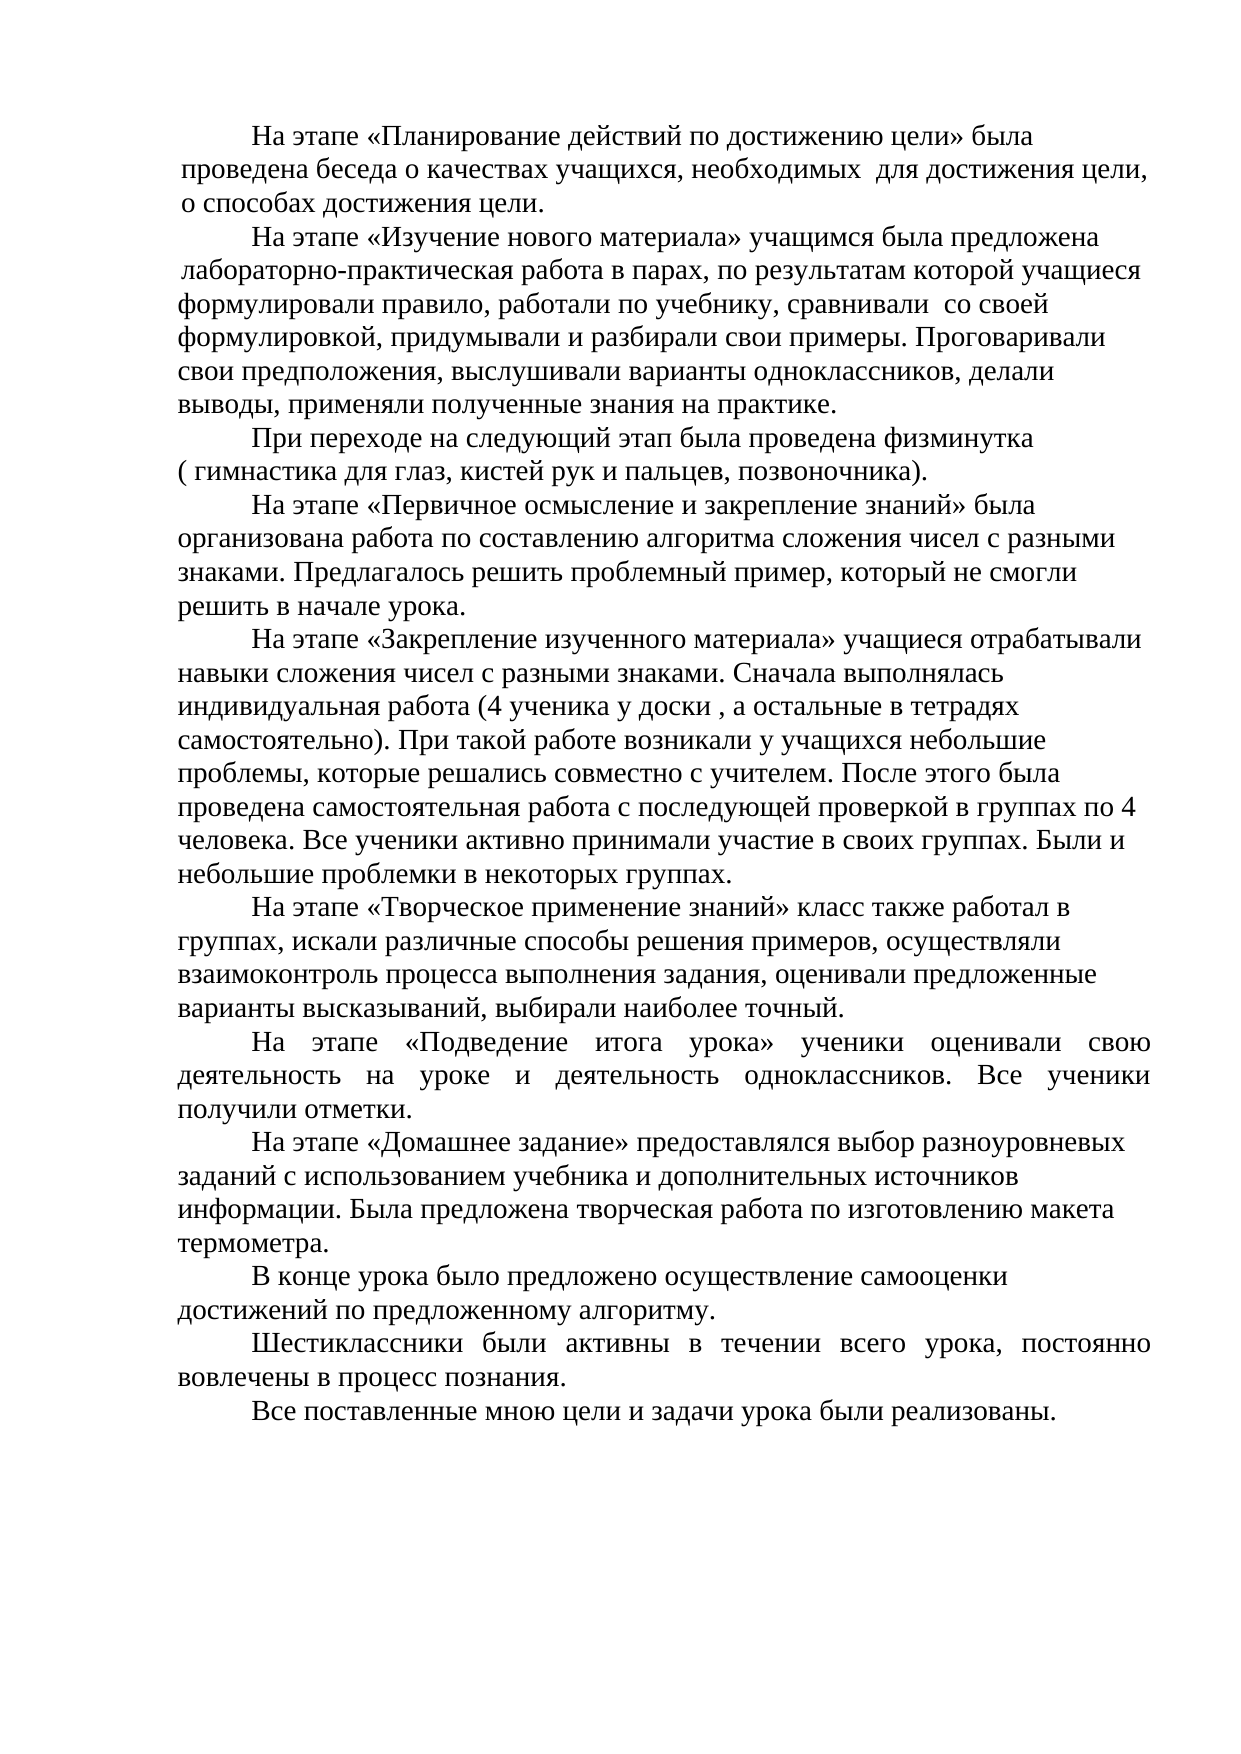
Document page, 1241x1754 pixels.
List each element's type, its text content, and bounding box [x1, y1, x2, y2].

text При переходе на следующий этап была проведена физминутка ( гимнастика для глаз, кистей рук и пальцев, позвоночника). [177, 420, 1152, 487]
text формулировали правило, работали по учебнику, сравнивали со своей формулировкой, придумывали и разбирали свои примеры. Проговаривали свои предположения, выслушивали варианты одноклассников, делали выводы, применяли полученные знания на практике. [177, 286, 1152, 420]
text На этапе «Закрепление изученного материала» учащиеся отрабатывали навыки сложения чисел с разными знаками. Сначала выполнялась индивидуальная работа (4 ученика у доски , а остальные в тетрадях самостоятельно). При такой работе возникали у учащихся небольшие проблемы, которые решались совместно с учителем. После этого была проведена самостоятельная работа с последующей проверкой в группах по 4 человека. Все ученики активно принимали участие в своих группах. Были и небольшие проблемки в некоторых группах. [177, 621, 1152, 889]
text На этапе «Подведение итога урока» ученики оценивали свою деятельность на уроке и деятельность одноклассников. Все ученики получили отметки. [177, 1024, 1152, 1124]
text Все поставленные мною цели и задачи урока были реализованы. [177, 1393, 1152, 1426]
text На этапе «Первичное осмысление и закрепление знаний» была организована работа по составлению алгоритма сложения чисел с разными знаками. Предлагалось решить проблемный пример, который не смогли решить в начале урока. [177, 487, 1152, 621]
text На этапе «Творческое применение знаний» класс также работал в группах, искали различные способы решения примеров, осуществляли взаимоконтроль процесса выполнения задания, оценивали предложенные варианты высказываний, выбирали наиболее точный. [177, 889, 1152, 1024]
text На этапе «Планирование действий по достижению цели» была проведена беседа о качествах учащихся, необходимых для достижения цели, о способах достижения цели. [181, 118, 1152, 219]
text Шестиклассники были активны в течении всего урока, постоянно вовлечены в процесс познания. [177, 1326, 1152, 1393]
text На этапе «Изучение нового материала» учащимся была предложена лабораторно-практическая работа в парах, по результатам которой учащиеся [181, 219, 1152, 286]
text В конце урока было предложено осуществление самооценки достижений по предложенному алгоритму. [177, 1258, 1152, 1326]
text На этапе «Домашнее задание» предоставлялся выбор разноуровневых заданий с использованием учебника и дополнительных источников информации. Была предложена творческая работа по изготовлению макета термометра. [177, 1124, 1152, 1258]
